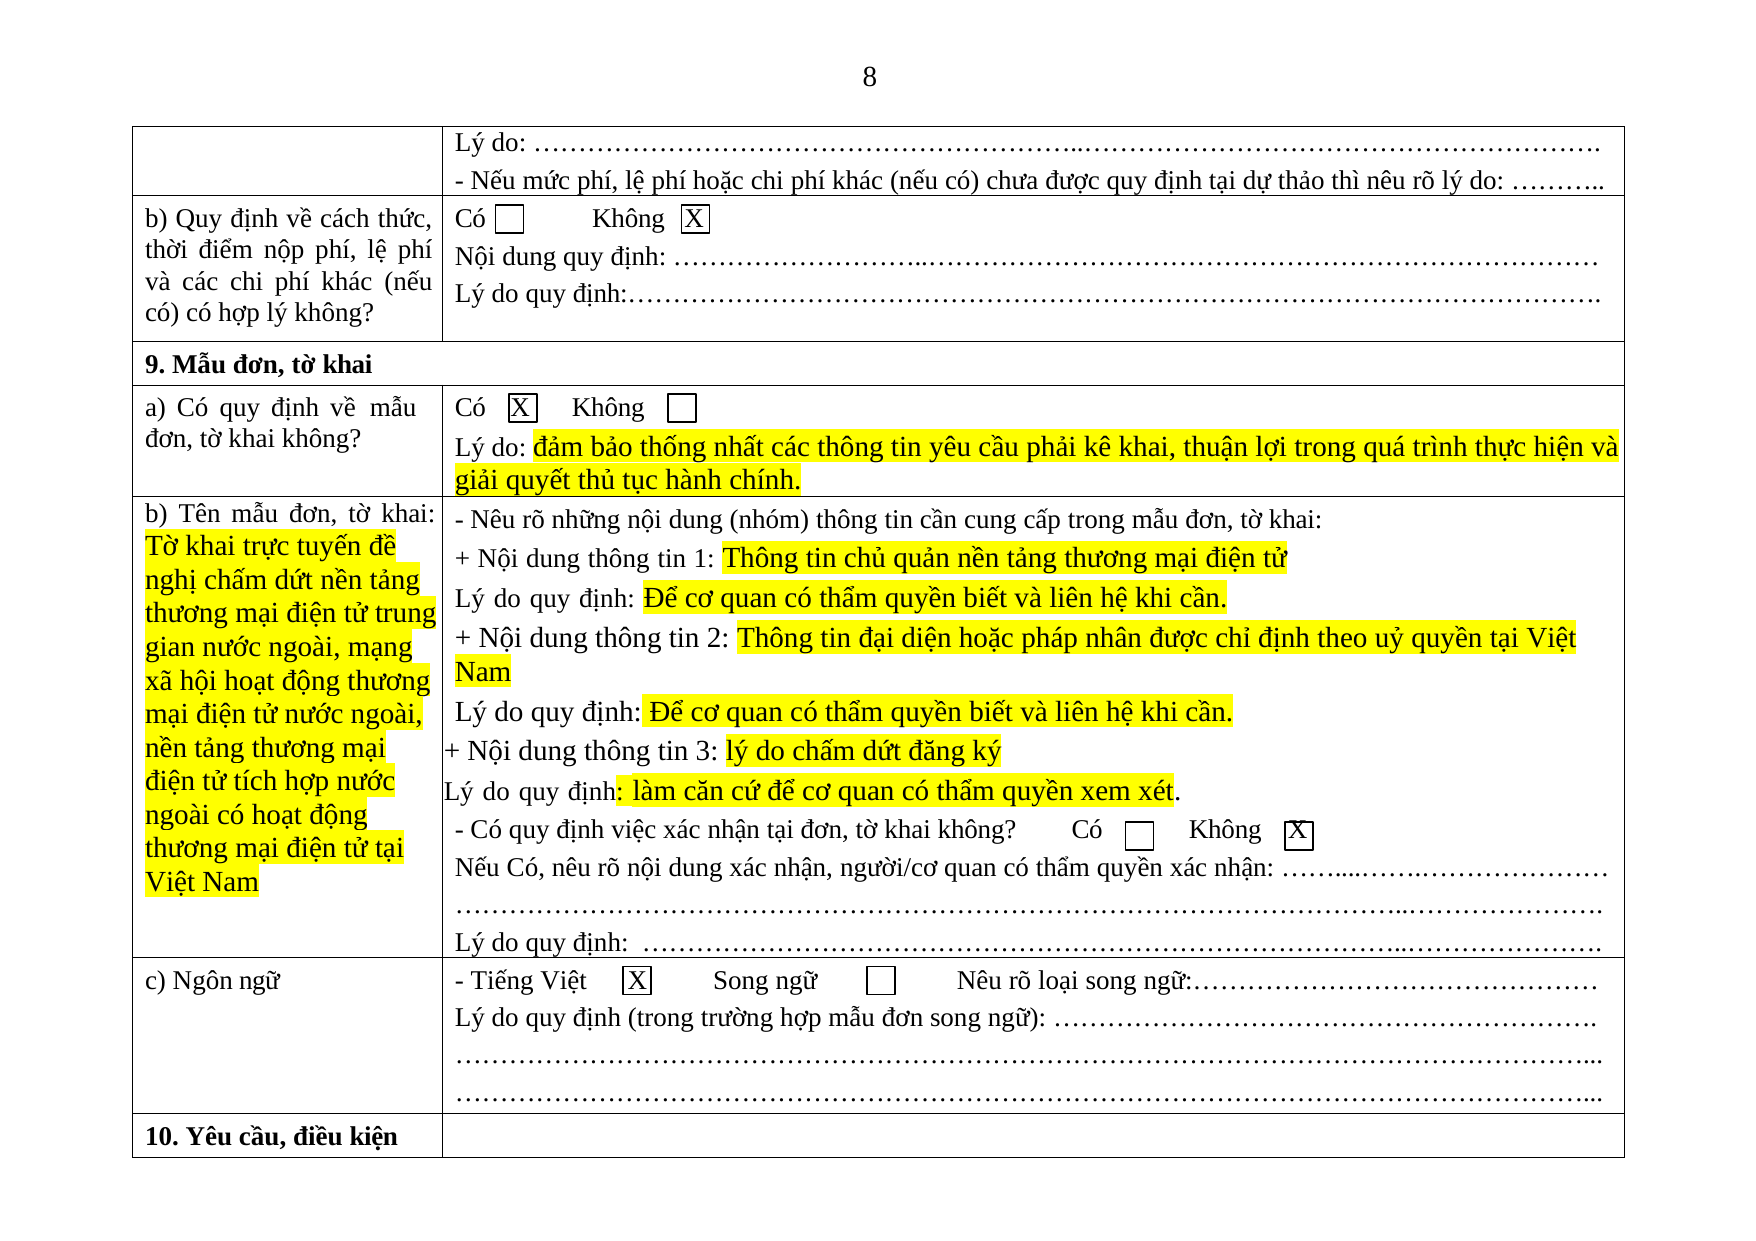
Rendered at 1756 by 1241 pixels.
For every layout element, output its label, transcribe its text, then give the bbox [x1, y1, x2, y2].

table_cell - Tiếng Việt X Song ngữ Nêu rõ loại song ngữ:……………………………………… Lý do quy định (trong trường hợp mẫu đơn song ngữ): ……………………………………………………. ………………………………………………………………………………………………………………... ………………………………………………………………………………………………………………... [443, 958, 1624, 1113]
table_cell 9. Mẫu đơn, tờ khai [133, 342, 1624, 384]
table_cell Có X Không Lý do: đảm bảo thống nhất các thông tin yêu cầu phải kê khai, thuận lợi trong quá trình thực hiện và giải quyết thủ tục hành chính. [443, 386, 1624, 496]
table_cell 10. Yêu cầu, điều kiện [133, 1114, 442, 1157]
table_cell a) Có quy định về mẫu đơn, tờ khai không? [133, 386, 442, 496]
table_cell c) Ngôn ngữ [133, 958, 442, 1113]
table_cell b) Quy định về cách thức, thời điểm nộp phí, lệ phí và các chi phí khác (nếu có) có hợp lý không? [133, 196, 442, 341]
table_cell b) Tên mẫu đơn, tờ khai: Tờ khai trực tuyến đề nghị chấm dứt nền tảng thương mại điện tử trung gian nước ngoài, mạng xã hội hoạt động thương mại điện tử nước ngoài, nền tảng thương mại điện tử tích hợp nước ngoài có hoạt động thương mại điện tử tại Việt Nam [133, 497, 442, 957]
table_header [133, 127, 442, 195]
table_cell Có Không X Nội dung quy định: ………………………..………………………………………………………………… Lý do quy định:………………………………………………………………………………………………. [443, 196, 1624, 341]
table_cell Nêu rõ những nội dung (nhóm) thông tin cần cung cấp trong mẫu đơn, tờ khai: + Nội dung thông tin 1: Thông tin chủ quản nền tảng thương mại điện tử Lý do quy định: Để cơ quan có thẩm quyền biết và liên hệ khi cần. + Nội dung thông tin 2: Thông tin đại diện hoặc pháp nhân được chỉ định theo uỷ quyền tại Việt Nam Lý do quy định: Để cơ quan có thẩm quyền biết và liên hệ khi cần. + Nội dung thông tin 3: lý do chấm dứt đăng ký Lý do quy định: làm căn cứ để cơ quan có thẩm quyền xem xét. Có quy định việc xác nhận tại đơn, tờ khai không? Có Không X Nếu Có, nêu rõ nội dung xác nhận, người/cơ quan có thẩm quyền xác nhận: ……....…….………………… ……………………………………………………………………………………………..…………………. Lý do quy định: …………………………………………………………………………..…………………. [443, 497, 1624, 957]
table_header Lý do: ……………………………………………………..…………………………………………………. - Nếu mức phí, lệ phí hoặc chi phí khác (nếu có) chưa được quy định tại dự thảo thì nêu rõ lý do: ……….. [443, 127, 1624, 195]
table_cell [443, 1114, 1624, 1157]
